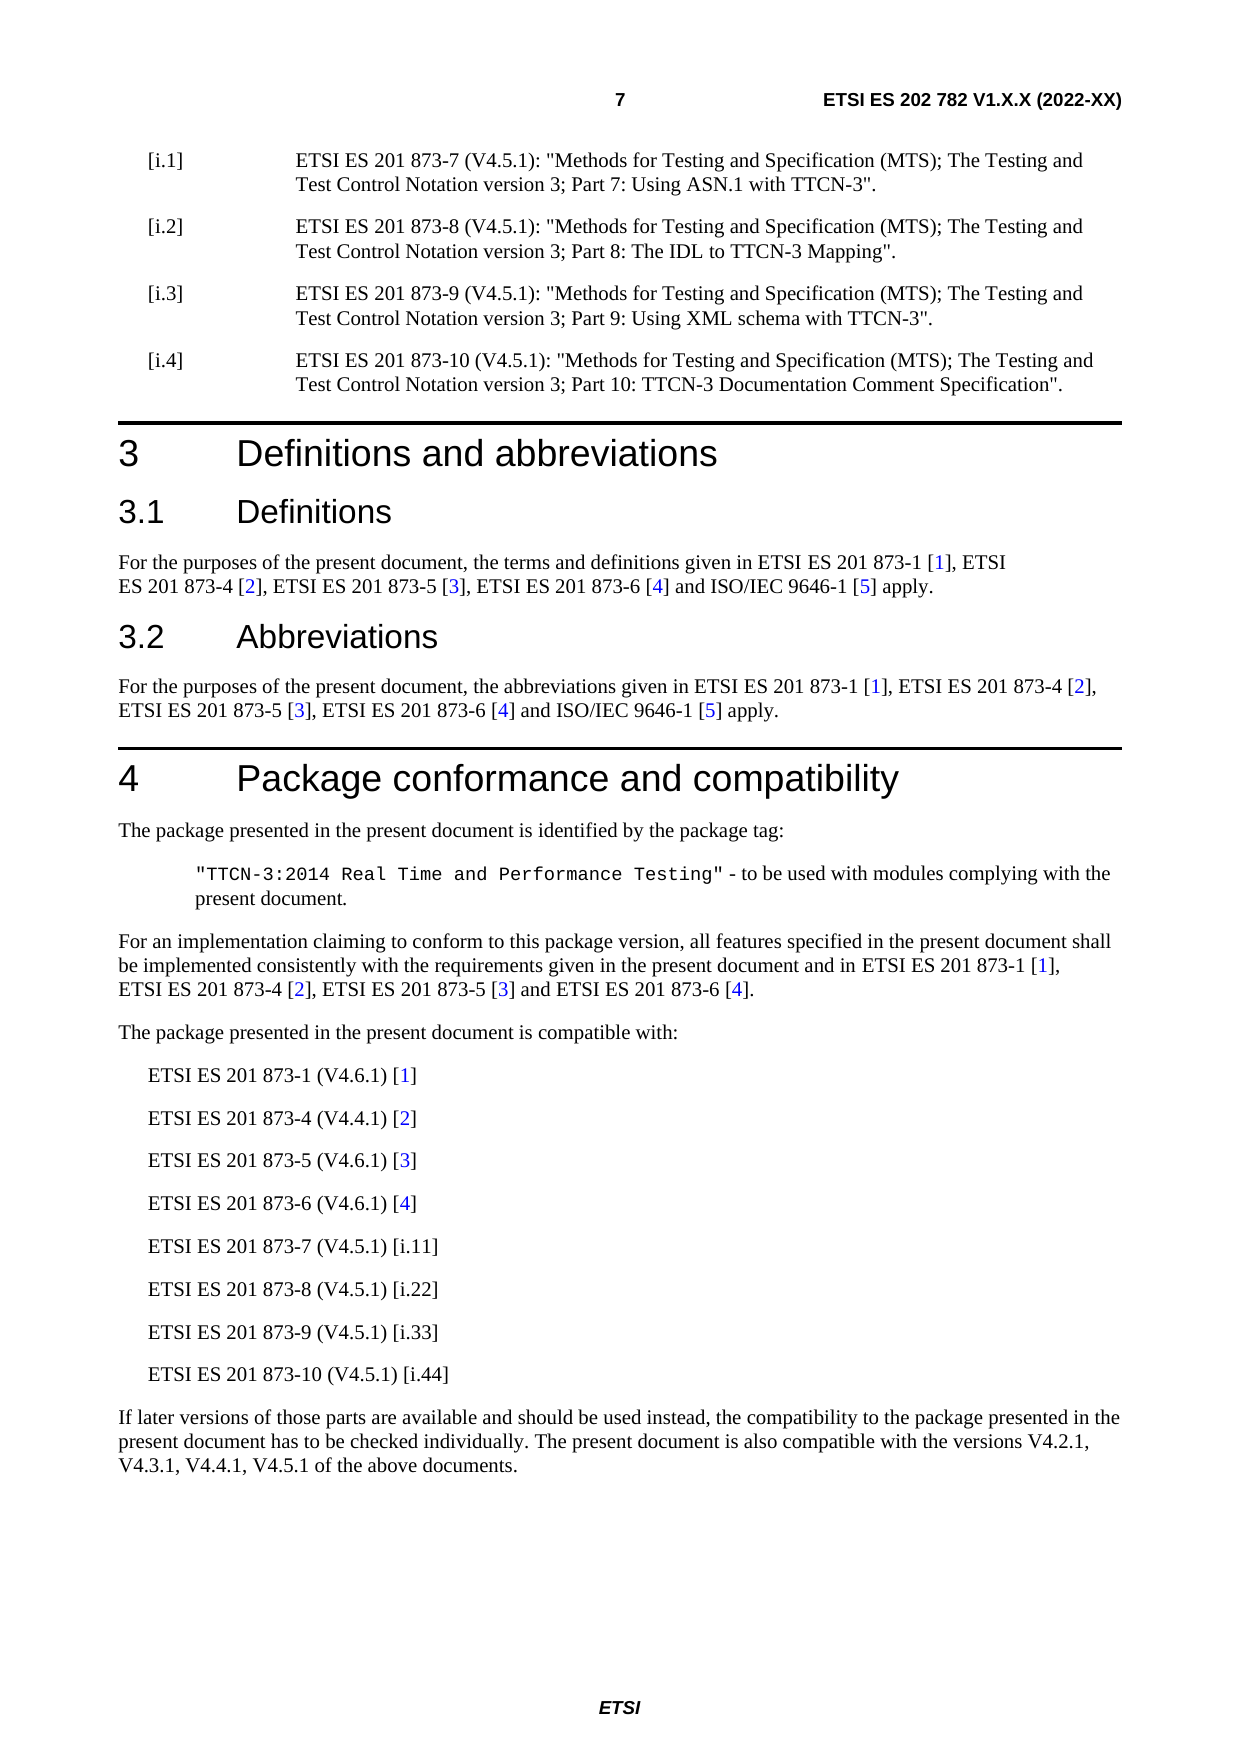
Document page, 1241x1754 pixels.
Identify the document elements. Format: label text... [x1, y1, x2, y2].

text [i.4] ETSI ES 201 873-10 (V4.5.1): "Methods for Testing and Specification (MTS); The Testing and Test Control Notation version 3; Part 10: TTCN-3 Documentation Comment Specification". [148, 348, 1122, 396]
text For the purposes of the present document, the terms and definitions given in ETSI ES 201 873-1 [1], ETSI ES 201 873-4 [2], ETSI ES 201 873-5 [3], ETSI ES 201 873-6 [4] and ISO/IEC 9646-1 [5] apply. [118, 550, 1122, 598]
subtitle 4 Package conformance and compatibility [118, 750, 1122, 799]
text The package presented in the present document is identified by the package tag: [118, 818, 1122, 842]
text ETSI ES 201 873-8 (V4.5.1) [i.22] [148, 1277, 1122, 1301]
subtitle 3.1 Definitions [118, 493, 1122, 531]
text ETSI ES 201 873-6 (V4.6.1) [4] [148, 1191, 1122, 1215]
text "TTCN-3:2014 Real Time and Performance Testing" - to be used with modules complying with the present document. [148, 861, 1122, 910]
text [i.2] ETSI ES 201 873-8 (V4.5.1): "Methods for Testing and Specification (MTS); The Testing and Test Control Notation version 3; Part 8: The IDL to TTCN-3 Mapping". [148, 214, 1122, 263]
subtitle 3 Definitions and abbreviations [118, 425, 1122, 474]
text The package presented in the present document is compatible with: [118, 1020, 1122, 1044]
text ETSI ES 201 873-9 (V4.5.1) [i.33] [148, 1319, 1122, 1344]
text ETSI ES 201 873-7 (V4.5.1) [i.11] [148, 1234, 1122, 1258]
text [i.3] ETSI ES 201 873-9 (V4.5.1): "Methods for Testing and Specification (MTS); The Testing and Test Control Notation version 3; Part 9: Using XML schema with TTCN-3". [148, 281, 1122, 329]
text ETSI ES 201 873-10 (V4.5.1) [i.44] [148, 1362, 1122, 1386]
text ETSI ES 201 873-5 (V4.6.1) [3] [148, 1148, 1122, 1172]
text ETSI ES 201 873-1 (V4.6.1) [1] [148, 1063, 1122, 1087]
text For the purposes of the present document, the abbreviations given in ETSI ES 201 873-1 [1], ETSI ES 201 873-4 [2], ETSI ES 201 873-5 [3], ETSI ES 201 873-6 [4] and ISO/IEC 9646-1 [5] apply. [118, 674, 1122, 722]
text For an implementation claiming to conform to this package version, all features specified in the present document shall be implemented consistently with the requirements given in the present document and in ETSI ES 201 873-1 [1], ETSI ES 201 873-4 [2], ETSI ES 201 873-5 [3] and ETSI ES 201 873-6 [4]. [118, 929, 1122, 1001]
text ETSI ES 201 873-4 (V4.4.1) [2] [148, 1106, 1122, 1129]
subtitle 3.2 Abbreviations [118, 617, 1122, 655]
text If later versions of those parts are available and should be used instead, the compatibility to the package presented in the present document has to be checked individually. The present document is also compatible with the versions V4.2.1, V4.3.1, V4.4.1, V4.5.1 of the above documents. [118, 1405, 1122, 1477]
text [i.1] ETSI ES 201 873-7 (V4.5.1): "Methods for Testing and Specification (MTS); The Testing and Test Control Notation version 3; Part 7: Using ASN.1 with TTCN-3". [148, 148, 1122, 196]
